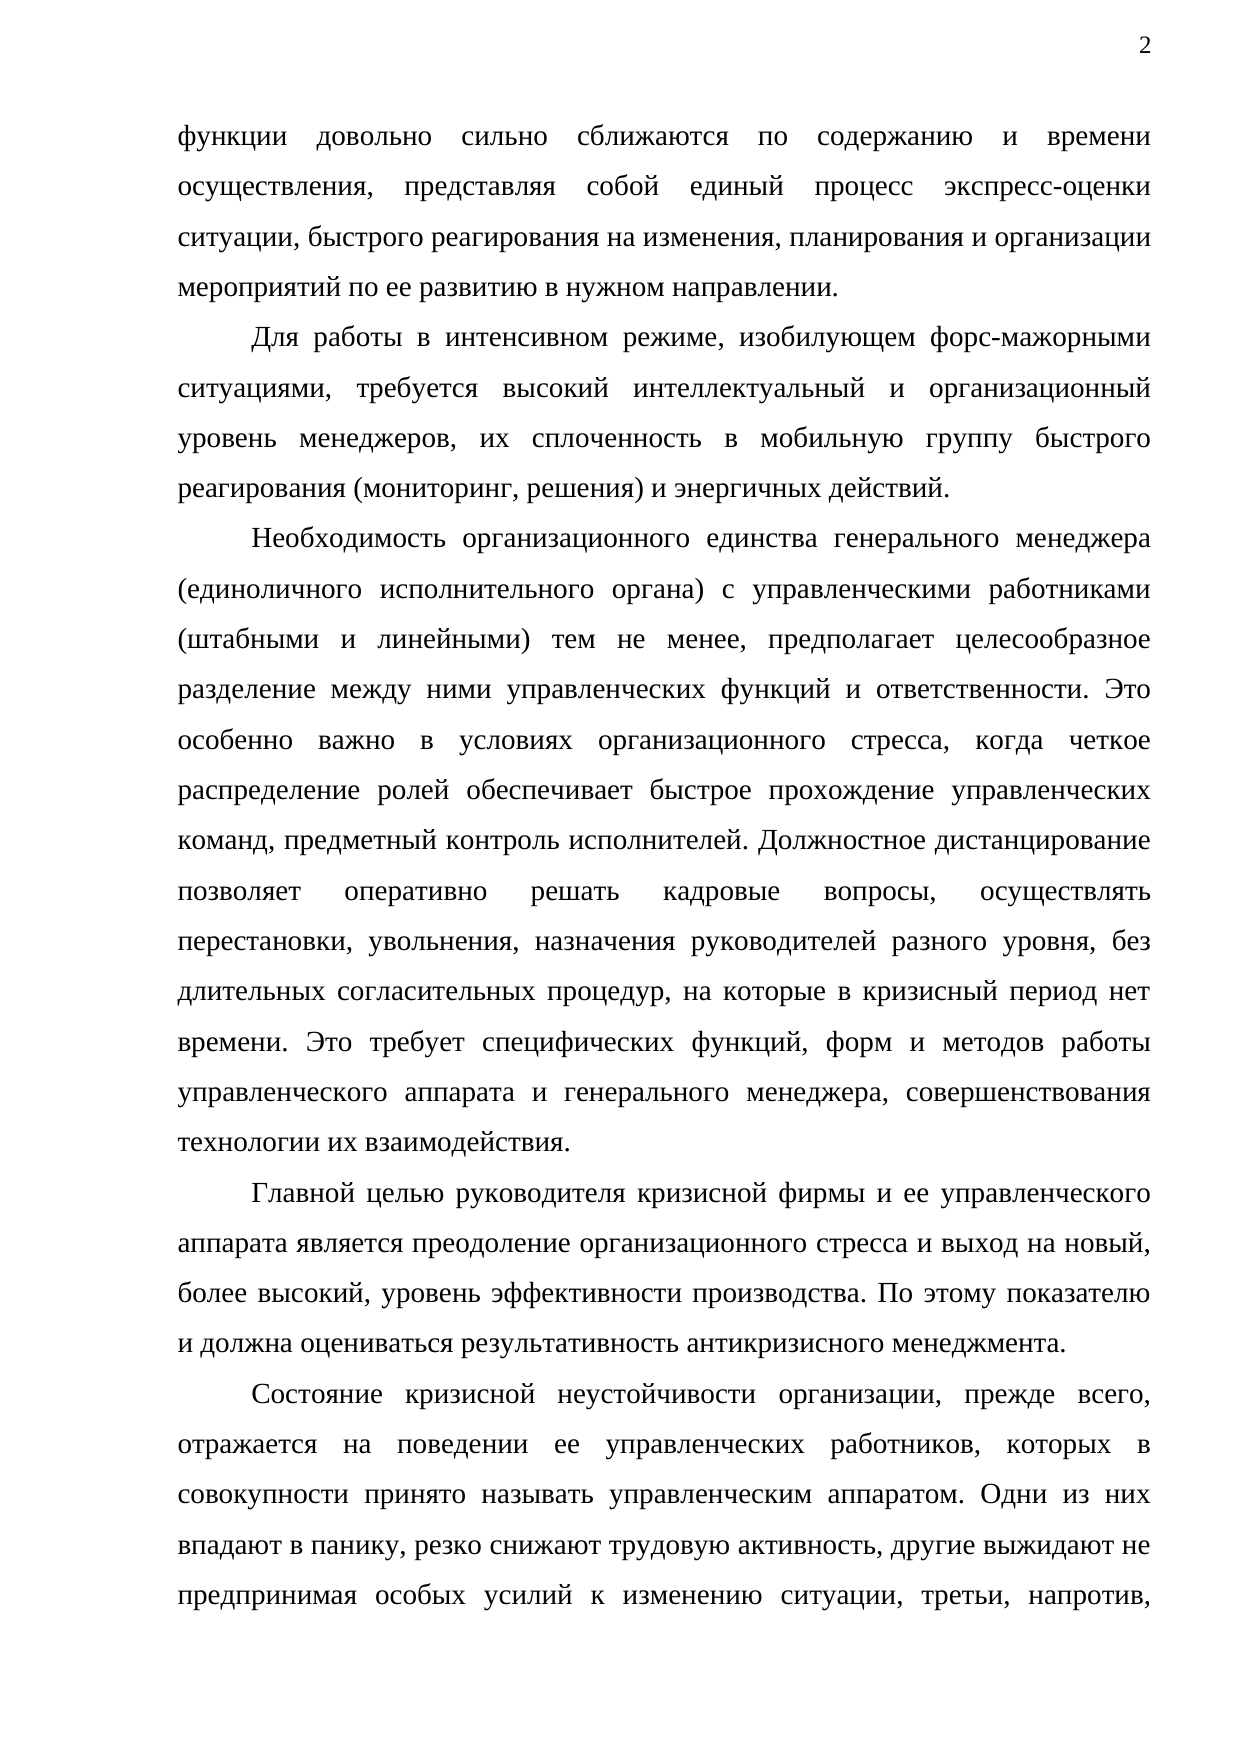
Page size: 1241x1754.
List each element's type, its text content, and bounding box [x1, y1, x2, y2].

text Необходимость организационного единства генерального менеджера (единоличного исполнительного органа) с управленческими работниками (штабными и линейными) тем не менее, предполагает целесообразное разделение между ними управленческих функций и ответственности. Это особенно важно в условиях организационного стресса, когда четкое распределение ролей обеспечивает быстрое прохождение управленческих команд, предметный контроль исполнителей. Должностное дистанцирование позволяет оперативно решать кадровые вопросы, осуществлять перестановки, увольнения, назначения руководителей разного уровня, без длительных согласительных процедур, на которые в кризисный период нет времени. Это требует специфических функций, форм и методов работы управленческого аппарата и генерального менеджера, совершенствования технологии их взаимодействия. [177, 521, 1152, 1158]
text Для работы в интенсивном режиме, изобилующем форс-мажорными ситуациями, требуется высокий интеллектуальный и организационный уровень менеджеров, их сплоченность в мобильную группу быстрого реагирования (мониторинг, решения) и энергичных действий. [177, 319, 1152, 504]
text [177, 1376, 1152, 1611]
text Главной целью руководителя кризисной фирмы и ее управленческого аппарата является преодоление организационного стресса и выход на новый, более высокий, уровень эффективности производства. По этому показателю и должна оцениваться результативность антикризисного менеджмента. [177, 1175, 1152, 1359]
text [177, 118, 1152, 303]
